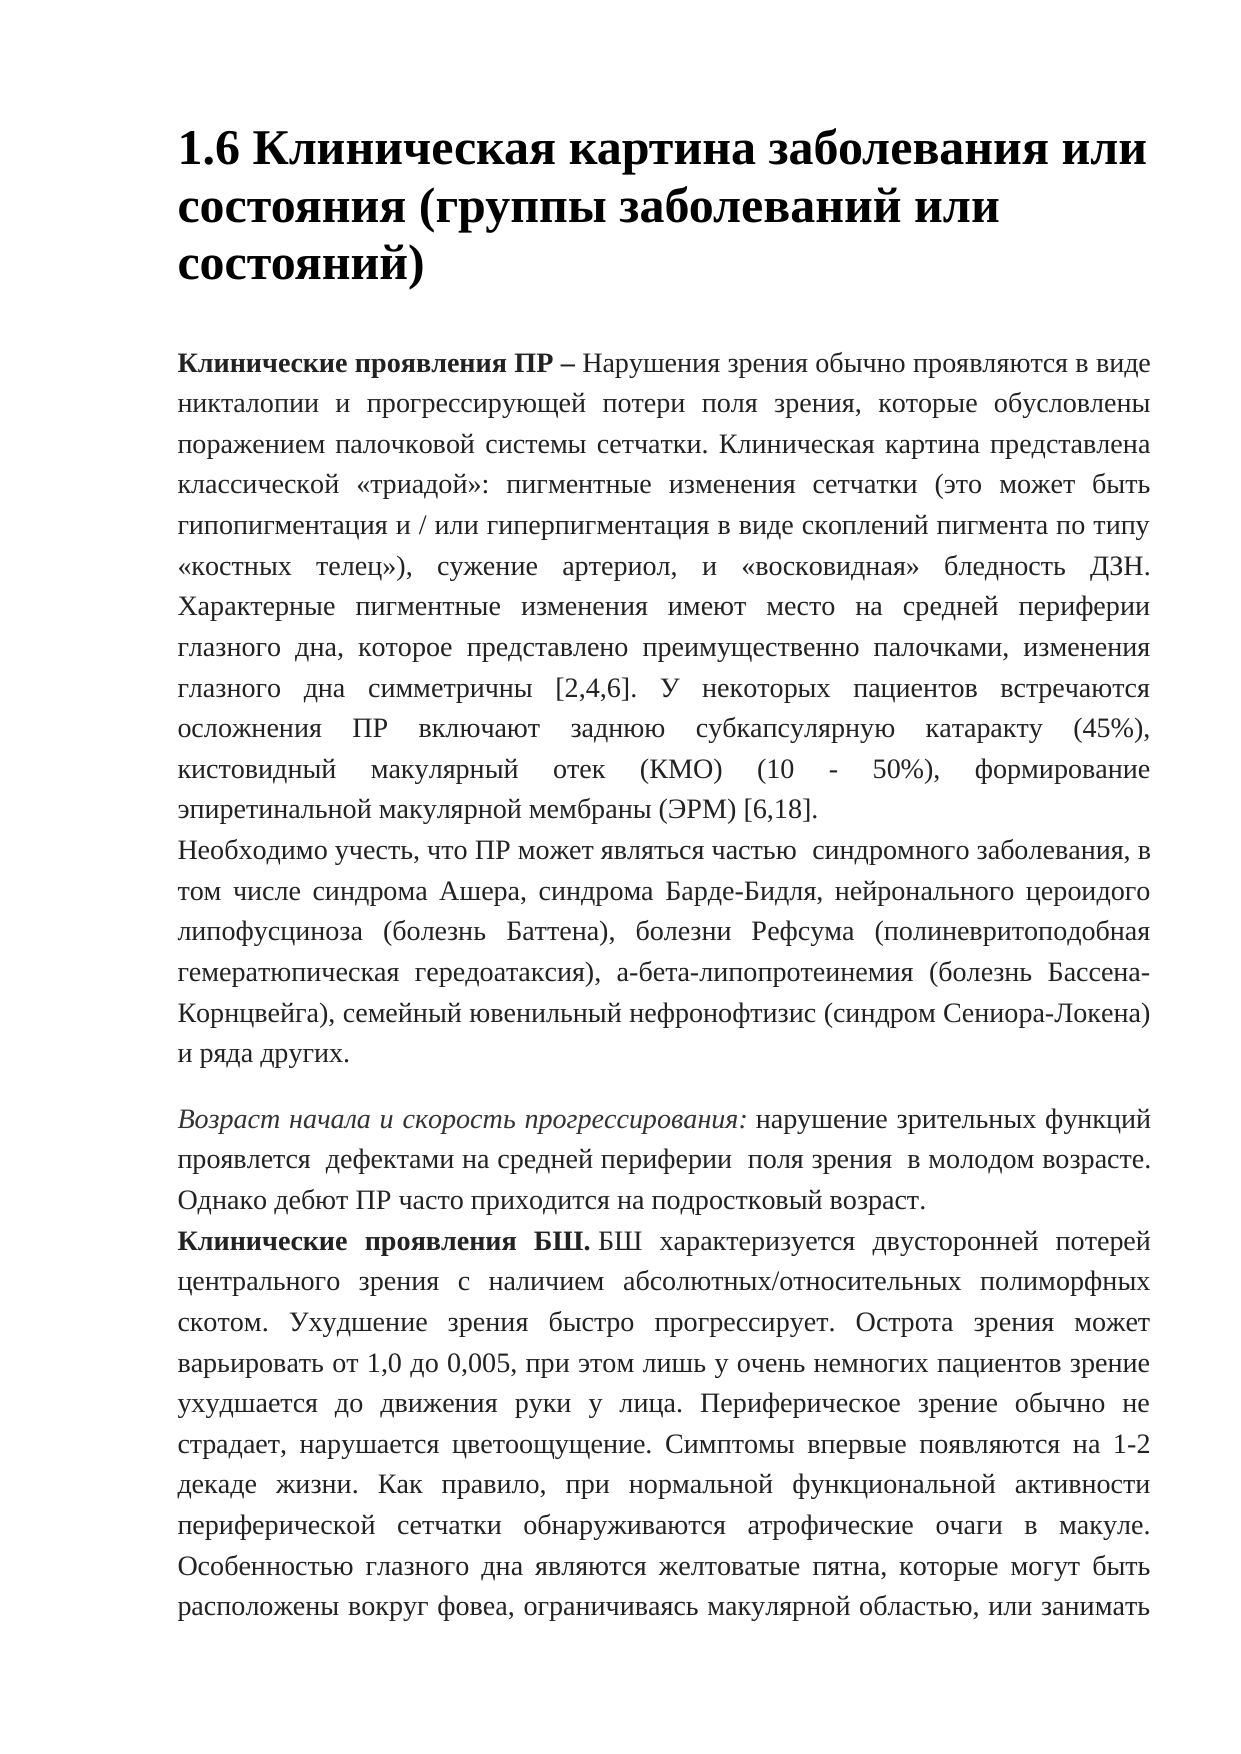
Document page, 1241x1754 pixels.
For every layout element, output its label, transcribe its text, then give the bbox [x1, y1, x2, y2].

text Возраст начала и скорость прогрессирования: нарушение зрительных функций проявлется дефектами на средней периферии поля зрения в молодом возрасте. Однако дебют ПР часто приходится на подростковый возраст. [177, 1094, 1152, 1216]
text Клинические проявления ПР – Нарушения зрения обычно проявляются в виде никталопии и прогрессирующей потери поля зрения, которые обусловлены поражением палочковой системы сетчатки. Клиническая картина представлена классической «триадой»: пигментные изменения сетчатки (это может быть гипопигментация и / или гиперпигментация в виде скоплений пигмента по типу «костных телец»), сужение артериол, и «восковидная» бледность ДЗН. Характерные пигментные изменения имеют место на средней периферии глазного дна, которое представлено преимущественно палочками, изменения глазного дна симметричны [2,4,6]. У некоторых пациентов встречаются осложнения ПР включают заднюю субкапсулярную катаракту (45%), кистовидный макулярный отек (КМО) (10 - 50%), формирование эпиретинальной макулярной мембраны (ЭРМ) [6,18]. [177, 337, 1152, 825]
text Необходимо учесть, что ПР может являться частью синдромного заболевания, в том числе синдрома Ашера, синдрома Барде-Бидля, нейронального цероидого липофусциноза (болезнь Баттена), болезни Рефсума (полиневритоподобная гемератюпическая гередоатаксия), а-бета-липопротеинемия (болезнь Бассена-Корнцвейга), семейный ювенильный нефронофтизис (синдром Сениора-Локена) и ряда других. [177, 825, 1152, 1069]
text 1.6 Клиническая картина заболевания или состояния (группы заболеваний или состояний) [177, 118, 1152, 291]
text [177, 1216, 1152, 1622]
